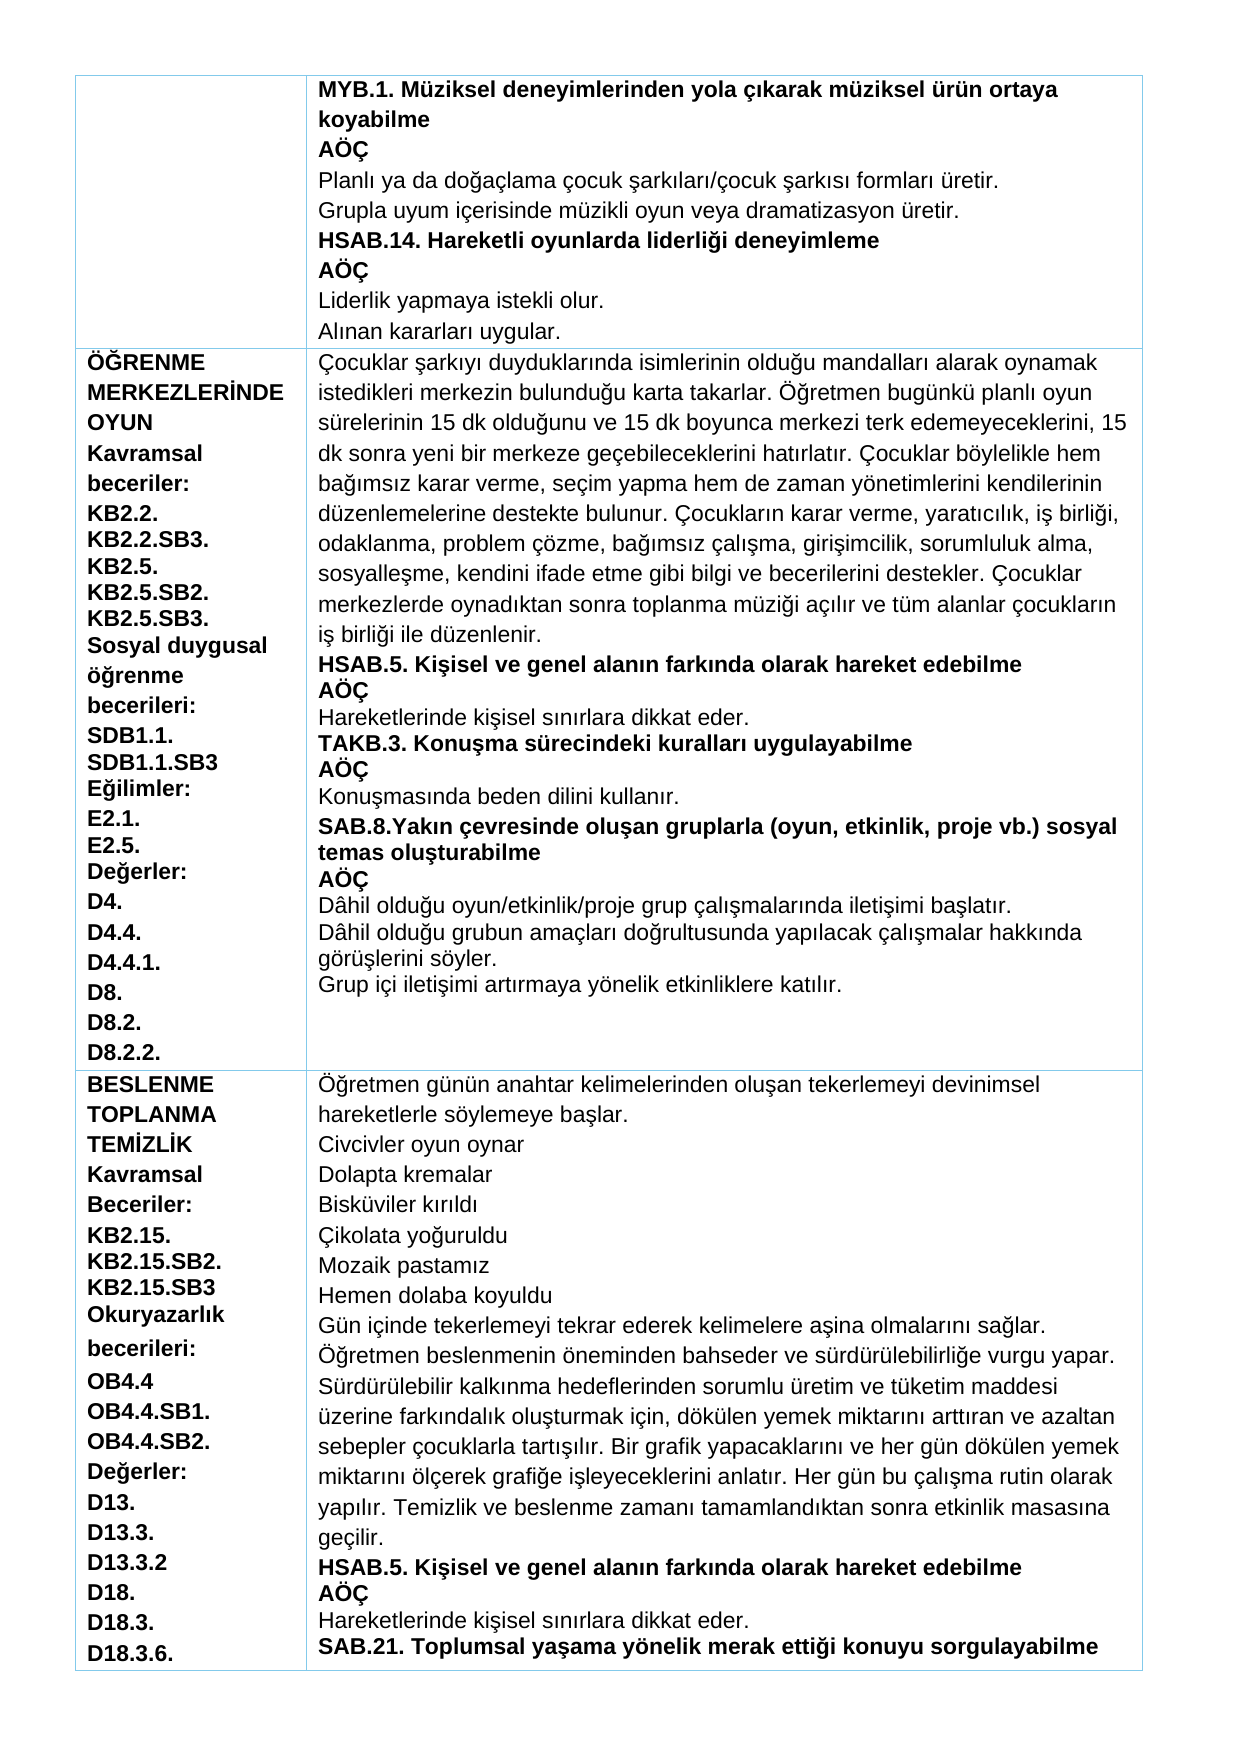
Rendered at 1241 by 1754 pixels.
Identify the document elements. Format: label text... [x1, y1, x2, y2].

table_cell Çocuklar şarkıyı duyduklarında isimlerinin olduğu mandalları alarak oynamak istedikleri merkezin bulunduğu karta takarlar. Öğretmen bugünkü planlı oyun sürelerinin 15 dk olduğunu ve 15 dk boyunca merkezi terk edemeyeceklerini, 15 dk sonra yeni bir merkeze geçebileceklerini hatırlatır. Çocuklar böylelikle hem bağımsız karar verme, seçim yapma hem de zaman yönetimlerini kendilerinin düzenlemelerine destekte bulunur. Çocukların karar verme, yaratıcılık, iş birliği, odaklanma, problem çözme, bağımsız çalışma, girişimcilik, sorumluluk alma, sosyalleşme, kendini ifade etme gibi bilgi ve becerilerini destekler. Çocuklar merkezlerde oynadıktan sonra toplanma müziği açılır ve tüm alanlar çocukların iş birliği ile düzenlenir. HSAB.5. Kişisel ve genel alanın farkında olarak hareket edebilme AÖÇ Hareketlerinde kişisel sınırlara dikkat eder. TAKB.3. Konuşma sürecindeki kuralları uygulayabilme AÖÇ Konuşmasında beden dilini kullanır. SAB.8.Yakın çevresinde oluşan gruplarla (oyun, etkinlik, proje vb.) sosyal temas oluşturabilme AÖÇ Dâhil olduğu oyun/etkinlik/proje grup çalışmalarında iletişimi başlatır. Dâhil olduğu grubun amaçları doğrultusunda yapılacak çalışmalar hakkında görüşlerini söyler. Grup içi iletişimi artırmaya yönelik etkinliklere katılır. [307, 349, 1142, 1069]
table_cell ÖĞRENME MERKEZLERİNDE OYUN Kavramsal beceriler: KB2.2. KB2.2.SB3. KB2.5. KB2.5.SB2. KB2.5.SB3. Sosyal duygusal öğrenme becerileri: SDB1.1. SDB1.1.SB3 Eğilimler: E2.1. E2.5. Değerler: D4. D4.4. D4.4.1. D8. D8.2. D8.2.2. [76, 349, 306, 1069]
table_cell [307, 76, 1142, 348]
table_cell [76, 76, 306, 348]
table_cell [76, 1071, 306, 1670]
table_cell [307, 1071, 1142, 1670]
